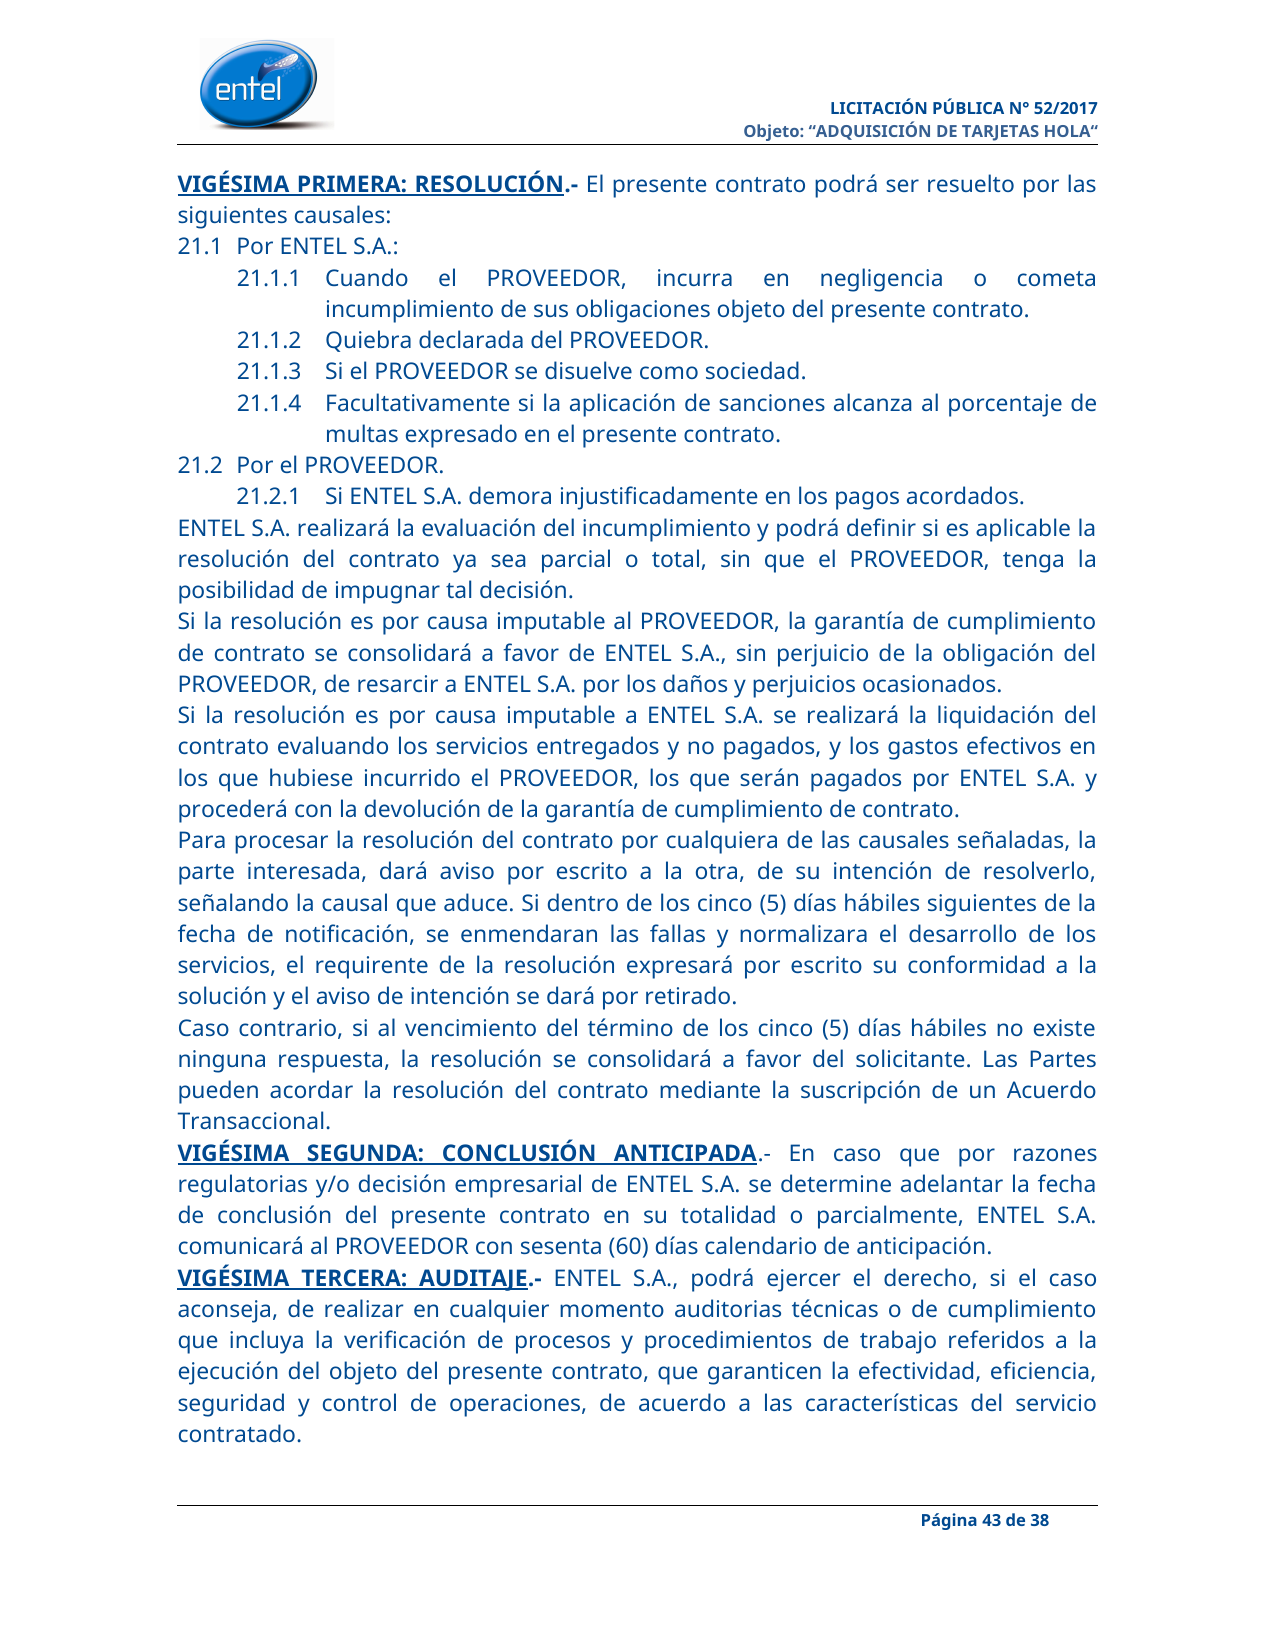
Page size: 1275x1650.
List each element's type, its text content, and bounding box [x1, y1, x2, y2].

text VIGÉSIMA PRIMERA: RESOLUCIÓN.- El presente contrato podrá ser resuelto por las siguientes causales: [177, 168, 1098, 230]
picture [199, 38, 335, 130]
text ENTEL S.A. realizará la evaluación del incumplimiento y podrá definir si es aplicable la resolución del contrato ya sea parcial o total, sin que el PROVEEDOR, tenga la posibilidad de impugnar tal decisión. [177, 511, 1098, 605]
text Si la resolución es por causa imputable al PROVEEDOR, la garantía de cumplimiento de contrato se consolidará a favor de ENTEL S.A., sin perjuicio de la obligación del PROVEEDOR, de resarcir a ENTEL S.A. por los daños y perjuicios ocasionados. [177, 605, 1098, 699]
text Para procesar la resolución del contrato por cualquiera de las causales señaladas, la parte interesada, dará aviso por escrito a la otra, de su intención de resolverlo, señalando la causal que aduce. Si dentro de los cinco (5) días hábiles siguientes de la fecha de notificación, se enmendaran las fallas y normalizara el desarrollo de los servicios, el requirente de la resolución expresará por escrito su conformidad a la solución y el aviso de intención se dará por retirado. [177, 824, 1098, 1011]
text 21.1.1 Cuando el PROVEEDOR, incurra en negligencia o cometa incumplimiento de sus obligaciones objeto del presente contrato. [237, 261, 1098, 324]
text 21.1.4 Facultativamente si la aplicación de sanciones alcanza al porcentaje de multas expresado en el presente contrato. [237, 386, 1098, 449]
text 21.2 Por el PROVEEDOR. [177, 449, 1098, 480]
text 21.1.2 Quiebra declarada del PROVEEDOR. [237, 324, 1098, 355]
text 21.1.3 Si el PROVEEDOR se disuelve como sociedad. [237, 355, 1098, 386]
text Caso contrario, si al vencimiento del término de los cinco (5) días hábiles no existe ninguna respuesta, la resolución se consolidará a favor del solicitante. Las Partes pueden acordar la resolución del contrato mediante la suscripción de un Acuerdo Transaccional. [177, 1011, 1098, 1136]
text VIGÉSIMA SEGUNDA: CONCLUSIÓN ANTICIPADA.- En caso que por razones regulatorias y/o decisión empresarial de ENTEL S.A. se determine adelantar la fecha de conclusión del presente contrato en su totalidad o parcialmente, ENTEL S.A. comunicará al PROVEEDOR con sesenta (60) días calendario de anticipación. [177, 1136, 1098, 1261]
text 21.2.1 Si ENTEL S.A. demora injustificadamente en los pagos acordados. [236, 480, 1098, 511]
text Si la resolución es por causa imputable a ENTEL S.A. se realizará la liquidación del contrato evaluando los servicios entregados y no pagados, y los gastos efectivos en los que hubiese incurrido el PROVEEDOR, los que serán pagados por ENTEL S.A. y procederá con la devolución de la garantía de cumplimiento de contrato. [177, 699, 1098, 824]
text 21.1 Por ENTEL S.A.: [177, 230, 1098, 261]
text VIGÉSIMA TERCERA: AUDITAJE.- ENTEL S.A., podrá ejercer el derecho, si el caso aconseja, de realizar en cualquier momento auditorias técnicas o de cumplimiento que incluya la verificación de procesos y procedimientos de trabajo referidos a la ejecución del objeto del presente contrato, que garanticen la efectividad, eficiencia, seguridad y control de operaciones, de acuerdo a las características del servicio contratado. [177, 1261, 1098, 1449]
